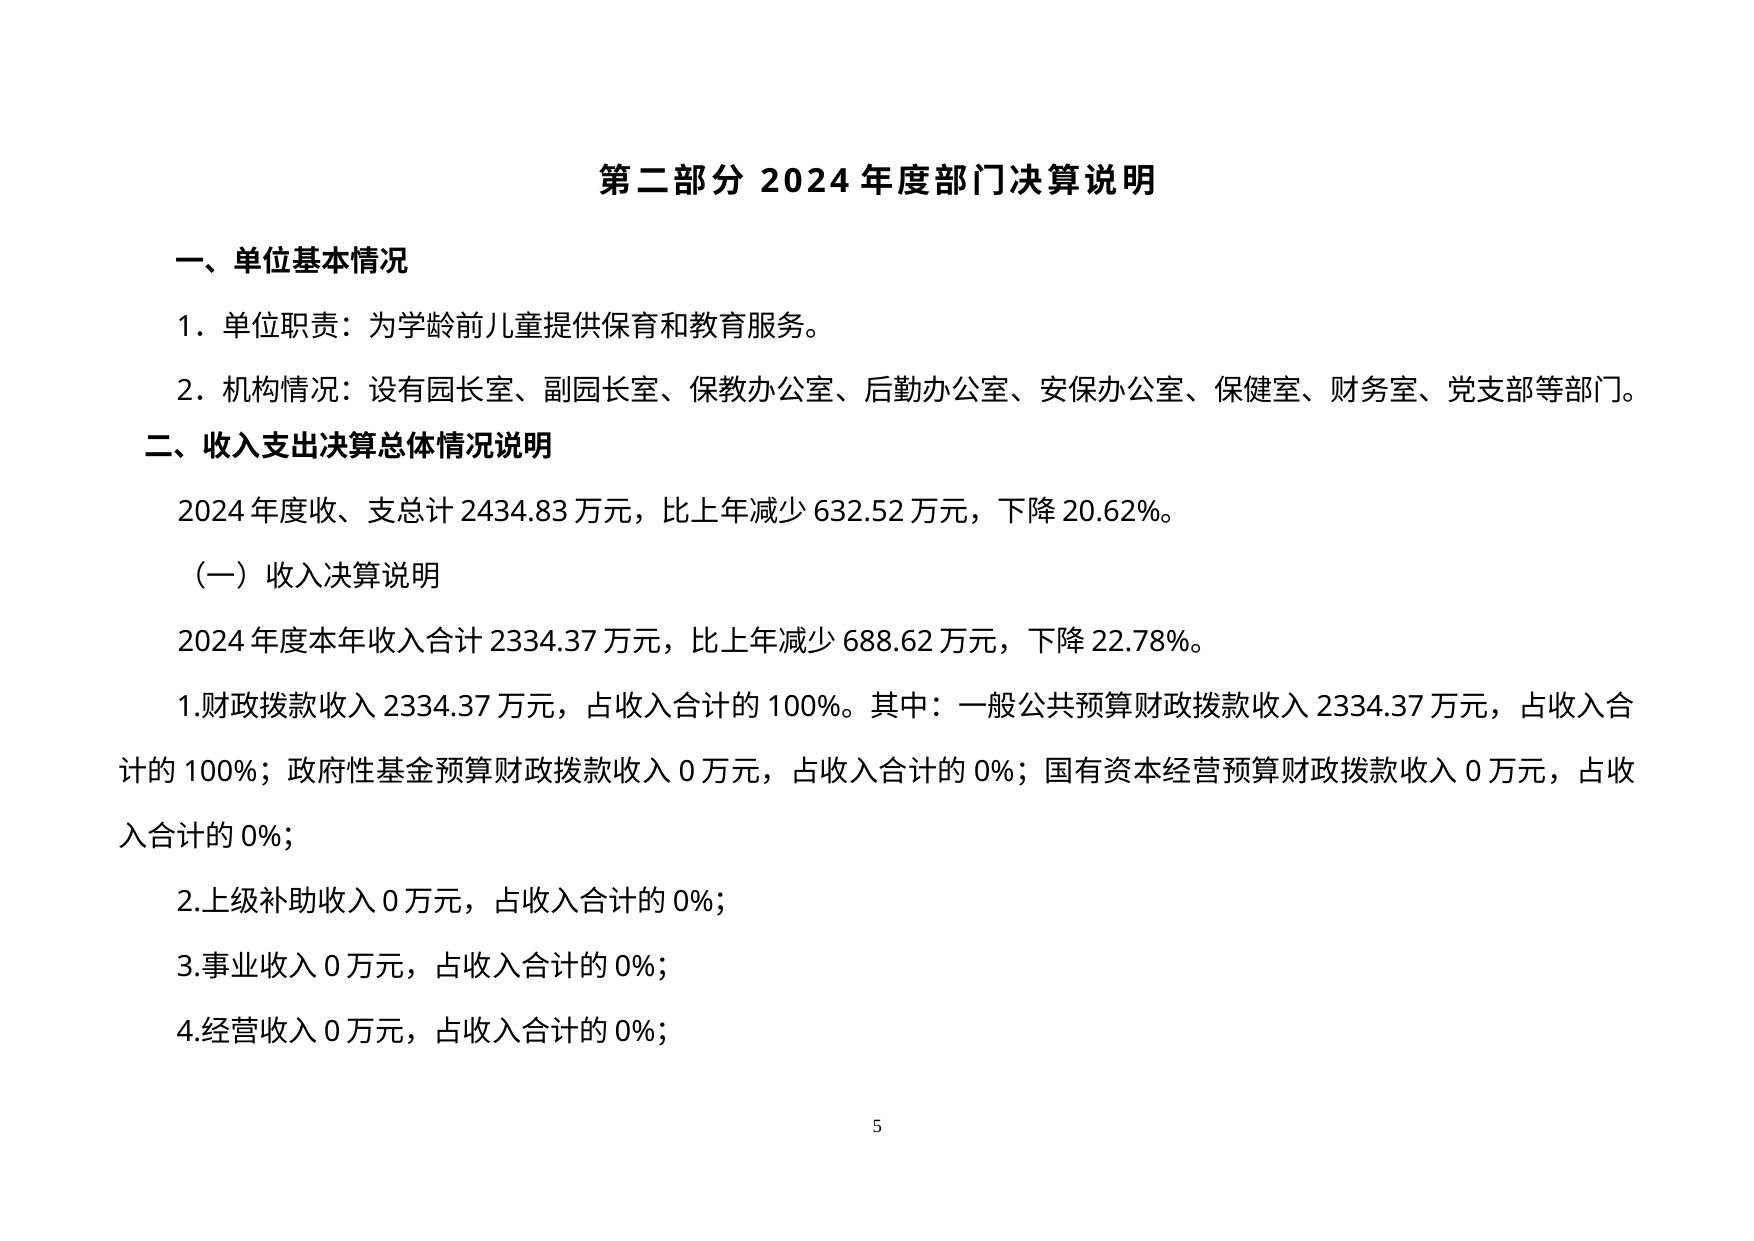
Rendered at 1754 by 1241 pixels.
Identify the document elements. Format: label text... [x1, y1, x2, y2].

list 1.财政拨款收入2334.37万元，占收入合计的100%。其中：一般公共预算财政拨款收入2334.37万元，占收入合计的100%；政府性基金预算财政拨款收入0万元，占收入合计的0%；国有资本经营预算财政拨款收入0万元，占收入合计的0%； [118, 671, 1636, 866]
text （一）收入决算说明 [118, 541, 1636, 606]
text 第二部分 2024年度部门决算说明 [118, 145, 1636, 210]
text 2024年度本年收入合计2334.37万元，比上年减少688.62万元，下降22.78%。 [118, 606, 1636, 671]
text 二、收入支出决算总体情况说明 [118, 411, 1636, 476]
text 1．单位职责：为学龄前儿童提供保育和教育服务。 [118, 292, 1636, 357]
list 2.上级补助收入0万元，占收入合计的0%； [118, 866, 1636, 931]
list 3.事业收入0万元，占收入合计的0%； [118, 931, 1636, 996]
text 2024年度收、支总计2434.83万元，比上年减少632.52万元，下降20.62%。 [118, 476, 1636, 541]
text 2．机构情况：设有园长室、副园长室、保教办公室、后勤办公室、安保办公室、保健室、财务室、党支部等部门。 [118, 357, 1636, 411]
text 4.经营收入0万元，占收入合计的0%； [118, 996, 1636, 1061]
text 一、单位基本情况 [118, 227, 1636, 292]
